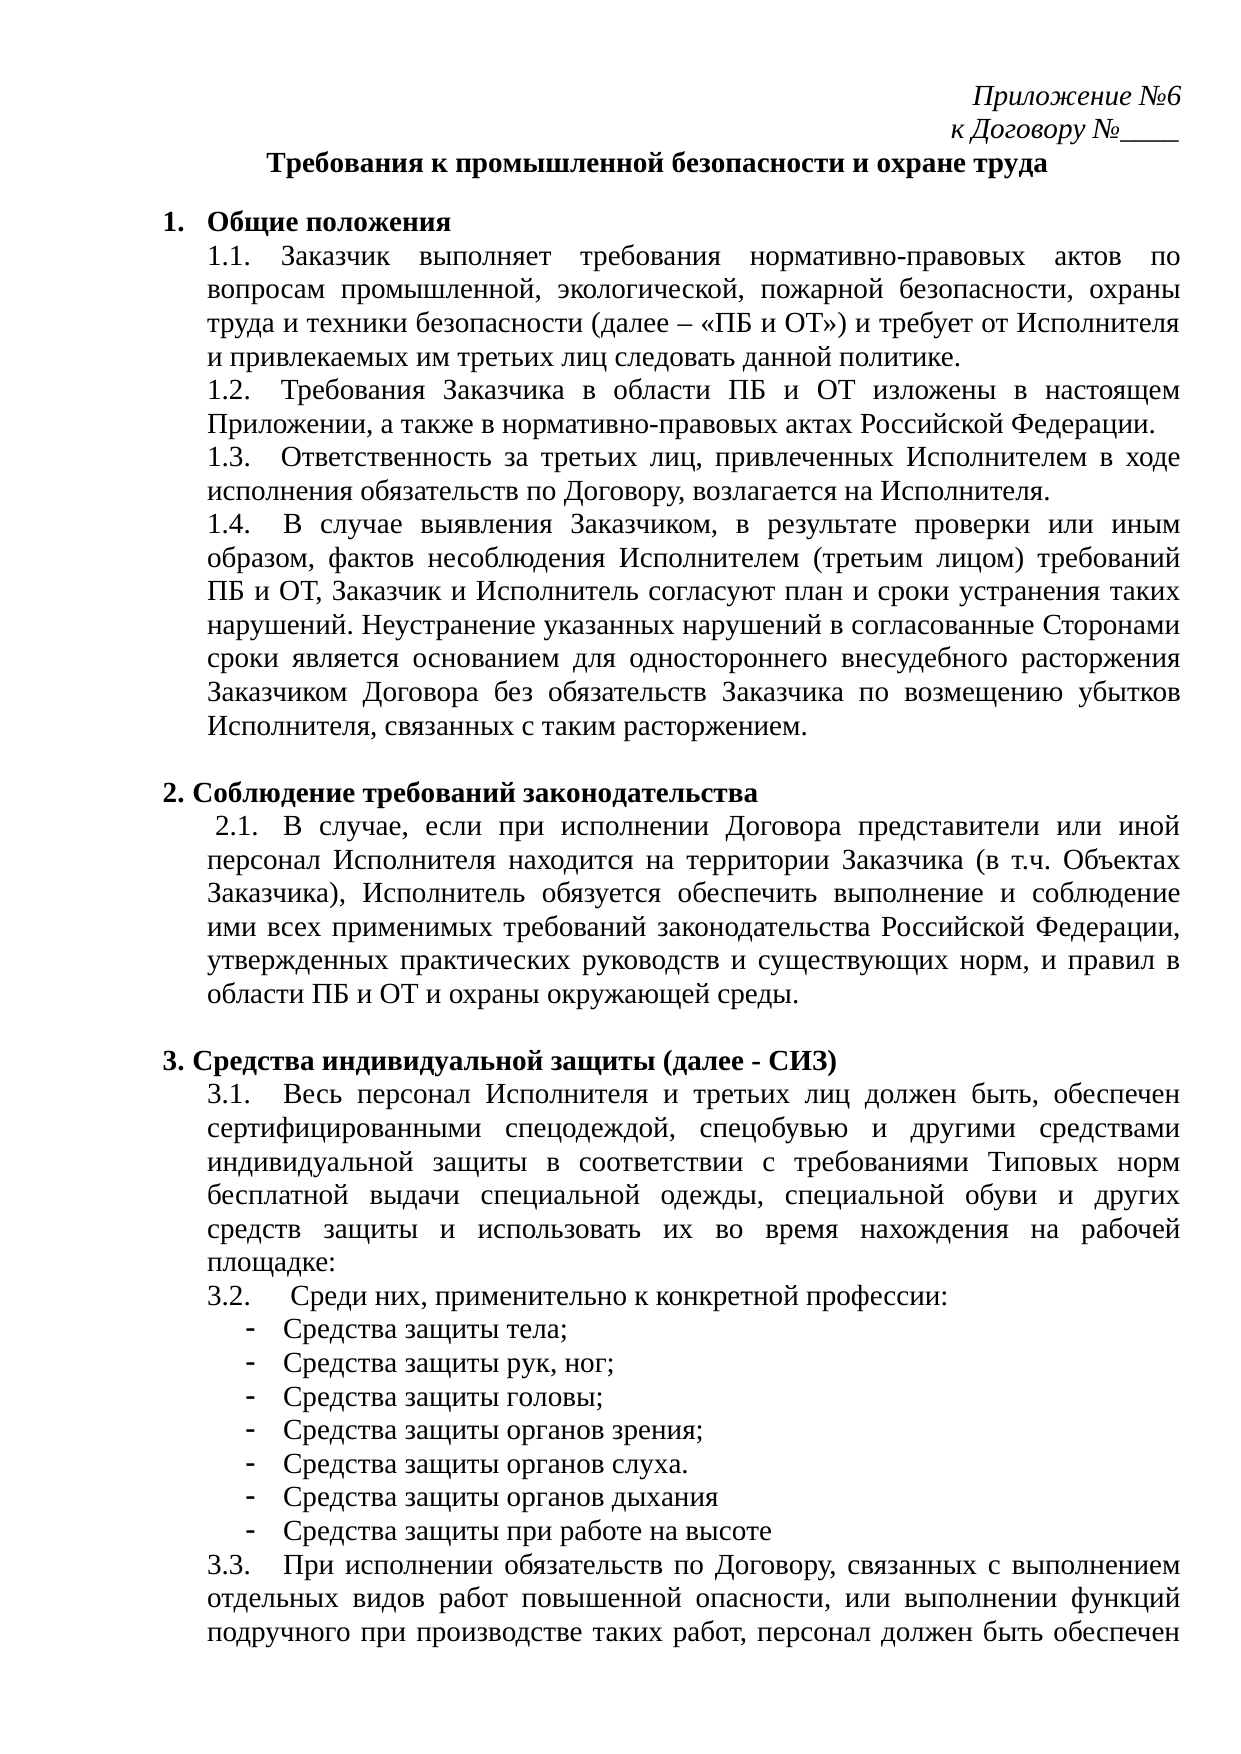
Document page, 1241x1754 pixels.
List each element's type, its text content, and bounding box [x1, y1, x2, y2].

list Средства защиты головы; [245, 1379, 1181, 1412]
text к Договору №____ [133, 112, 1181, 145]
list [207, 1547, 1181, 1647]
list Средства защиты органов дыхания [245, 1479, 1181, 1513]
list Общие положения [148, 204, 1181, 238]
list В случае, если при исполнении Договора представители или иной персонал Исполнителя находится на территории Заказчика (в т.ч. Объектах Заказчика), Исполнитель обязуется обеспечить выполнение и соблюдение ими всех применимых требований законодательства Российской Федерации, утвержденных практических руководств и существующих норм, и правил в области ПБ и ОТ и охраны окружающей среды. [207, 808, 1181, 1009]
text Приложение №6 [133, 78, 1181, 112]
list Средства защиты рук, ног; [245, 1345, 1181, 1379]
list Весь персонал Исполнителя и третьих лиц должен быть, обеспечен сертифицированными спецодеждой, спецобувью и другими средствами индивидуальной защиты в соответствии с требованиями Типовых норм бесплатной выдачи специальной одежды, специальной обуви и других средств защиты и использовать их во время нахождения на рабочей площадке: [207, 1077, 1181, 1278]
list Соблюдение требований законодательства [162, 775, 1181, 808]
list Требования Заказчика в области ПБ и ОТ изложены в настоящем Приложении, а также в нормативно-правовых актах Российской Федерации. [207, 372, 1181, 439]
list Средства защиты при работе на высоте [245, 1513, 1181, 1547]
list Средства защиты тела; [245, 1311, 1181, 1345]
list Среди них, применительно к конкретной профессии: [207, 1278, 1181, 1311]
text Требования к промышленной безопасности и охране труда [133, 145, 1181, 179]
list Средства защиты органов зрения; [245, 1412, 1181, 1446]
list Средства индивидуальной защиты (далее - СИЗ) [162, 1043, 1181, 1077]
list Ответственность за третьих лиц, привлеченных Исполнителем в ходе исполнения обязательств по Договору, возлагается на Исполнителя. [207, 439, 1181, 506]
list Средства защиты органов слуха. [245, 1446, 1181, 1479]
list В случае выявления Заказчиком, в результате проверки или иным образом, фактов несоблюдения Исполнителем (третьим лицом) требований ПБ и ОТ, Заказчик и Исполнитель согласуют план и сроки устранения таких нарушений. Неустранение указанных нарушений в согласованные Сторонами сроки является основанием для одностороннего внесудебного расторжения Заказчиком Договора без обязательств Заказчика по возмещению убытков Исполнителя, связанных с таким расторжением. [207, 506, 1181, 741]
list Заказчик выполняет требования нормативно-правовых актов по вопросам промышленной, экологической, пожарной безопасности, охраны труда и техники безопасности (далее – «ПБ и ОТ») и требует от Исполнителя и привлекаемых им третьих лиц следовать данной политике. [207, 238, 1181, 372]
